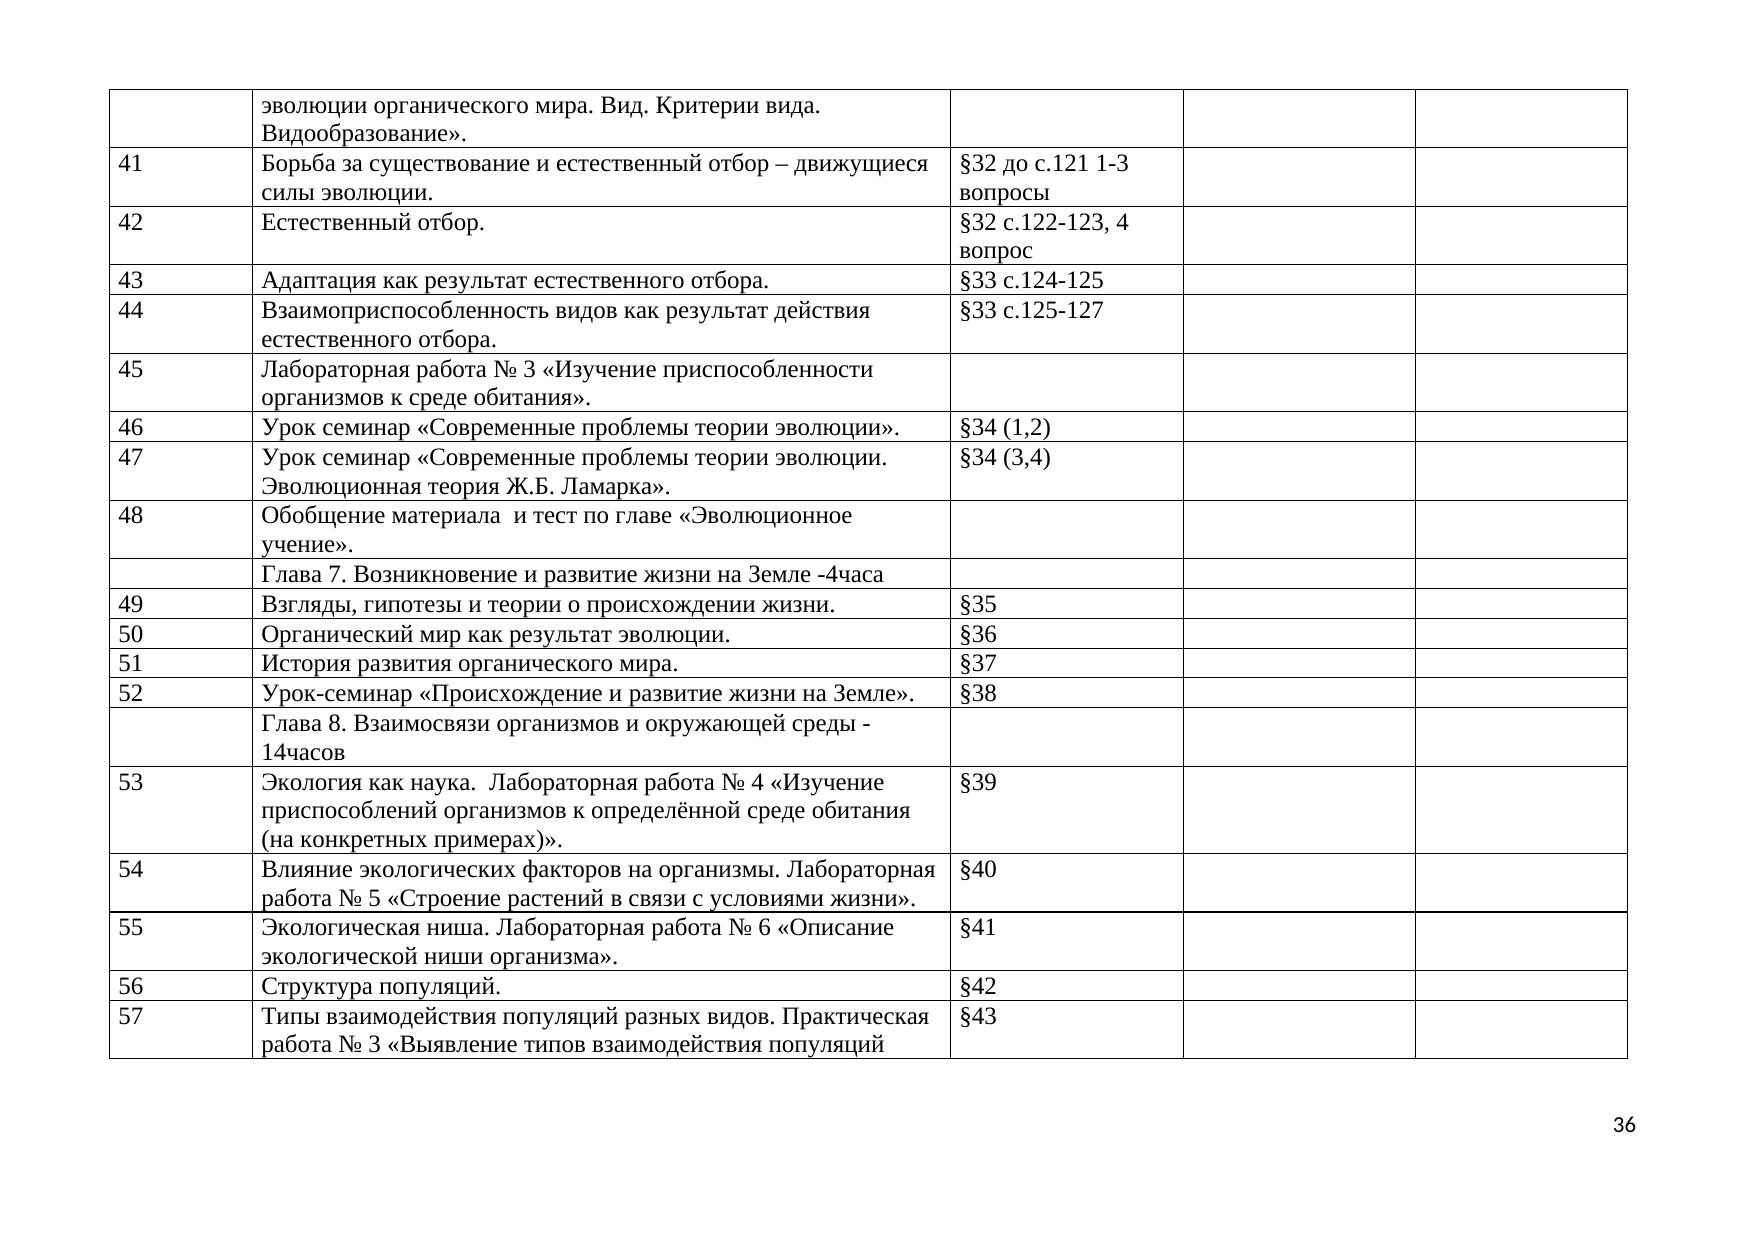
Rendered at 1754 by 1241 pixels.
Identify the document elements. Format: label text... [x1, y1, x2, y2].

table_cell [253, 90, 950, 147]
table_cell [1416, 589, 1627, 618]
table_cell [951, 354, 1183, 411]
table_cell [1416, 559, 1627, 588]
table_cell [1416, 501, 1627, 558]
table_cell Взгляды, гипотезы и теории о происхождении жизни. [253, 589, 950, 618]
table_cell [951, 559, 1183, 588]
table_cell [1416, 649, 1627, 677]
table_cell §38 [951, 678, 1183, 707]
table_cell Взаимоприспособленность видов как результат действия естественного отбора. [253, 295, 950, 353]
table_cell [1416, 295, 1627, 353]
table_cell [1184, 442, 1415, 499]
table_cell §33 с.125-127 [951, 295, 1183, 353]
table_cell §32 до с.121 1-3 вопросы [951, 148, 1183, 206]
table_cell 45 [110, 354, 252, 411]
table_cell [1184, 295, 1415, 353]
table_cell [1184, 412, 1415, 441]
table_cell §43 [951, 1001, 1183, 1058]
table_cell [1184, 854, 1415, 911]
table_cell Адаптация как результат естественного отбора. [253, 265, 950, 294]
table_cell [1416, 207, 1627, 264]
table_cell 56 [110, 971, 252, 1000]
table_cell [1416, 412, 1627, 441]
table_cell 57 [110, 1001, 252, 1058]
table_cell 55 [110, 913, 252, 970]
table_cell [1416, 354, 1627, 411]
table_cell [1184, 148, 1415, 206]
table_cell [1184, 265, 1415, 294]
table_cell [1416, 148, 1627, 206]
table_cell 49 [110, 589, 252, 618]
table_cell Естественный отбор. [253, 207, 950, 264]
table_cell Борьба за существование и естественный отбор – движущиеся силы эволюции. [253, 148, 950, 206]
table_cell [1416, 708, 1627, 766]
table_cell 46 [110, 412, 252, 441]
table_cell Урок семинар «Современные проблемы теории эволюции». [253, 412, 950, 441]
table_cell Урок семинар «Современные проблемы теории эволюции. Эволюционная теория Ж.Б. Ламарка». [253, 442, 950, 499]
table_cell [1184, 589, 1415, 618]
table_cell Урок-семинар «Происхождение и развитие жизни на Земле». [253, 678, 950, 707]
table_cell §39 [951, 767, 1183, 853]
table_cell 42 [110, 207, 252, 264]
table_cell [1416, 1001, 1627, 1058]
table_cell §40 [951, 854, 1183, 911]
table_cell 43 [110, 265, 252, 294]
table_cell 50 [110, 619, 252, 647]
table_cell Влияние экологических факторов на организмы. Лабораторная работа № 5 «Строение растений в связи с условиями жизни». [253, 854, 950, 911]
table_cell [1184, 678, 1415, 707]
table_cell §33 с.124-125 [951, 265, 1183, 294]
table_cell [1416, 913, 1627, 970]
table_cell Экология как наука. Лабораторная работа № 4 «Изучение приспособлений организмов к определённой среде обитания (на конкретных примерах)». [253, 767, 950, 853]
table_cell [951, 708, 1183, 766]
table_cell §36 [951, 619, 1183, 647]
table_cell 52 [110, 678, 252, 707]
table_cell [110, 708, 252, 766]
table_cell [1184, 708, 1415, 766]
table_cell Обобщение материала и тест по главе «Эволюционное учение». [253, 501, 950, 558]
table_cell [1184, 207, 1415, 264]
table_cell [1416, 767, 1627, 853]
table_cell §32 с.122-123, 4 вопрос [951, 207, 1183, 264]
table_cell [1416, 90, 1627, 147]
table_cell §34 (1,2) [951, 412, 1183, 441]
table_cell [1416, 678, 1627, 707]
table_cell [1184, 354, 1415, 411]
table_cell [1184, 619, 1415, 647]
table_cell Глава 7. Возникновение и развитие жизни на Земле -4часа [253, 559, 950, 588]
table_cell §34 (3,4) [951, 442, 1183, 499]
table_cell [110, 559, 252, 588]
table_cell [1184, 559, 1415, 588]
table_cell 47 [110, 442, 252, 499]
table_cell [1184, 1001, 1415, 1058]
table_cell 41 [110, 148, 252, 206]
table_cell [951, 501, 1183, 558]
table_cell [1184, 767, 1415, 853]
table_cell 40 [110, 90, 252, 147]
table_cell [1184, 90, 1415, 147]
table_cell Экологическая ниша. Лабораторная работа № 6 «Описание экологической ниши организма». [253, 913, 950, 970]
table_cell [1416, 619, 1627, 647]
table_cell §42 [951, 971, 1183, 1000]
table_cell [1184, 501, 1415, 558]
table_cell §37 [951, 649, 1183, 677]
table_cell [1416, 442, 1627, 499]
table_cell [1416, 854, 1627, 911]
table_cell Органический мир как результат эволюции. [253, 619, 950, 647]
table_cell [1184, 649, 1415, 677]
table_cell История развития органического мира. [253, 649, 950, 677]
table_cell 53 [110, 767, 252, 853]
table_cell Структура популяций. [253, 971, 950, 1000]
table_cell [253, 1001, 950, 1058]
table_cell 44 [110, 295, 252, 353]
table_cell 54 [110, 854, 252, 911]
table_cell §41 [951, 913, 1183, 970]
table_cell [1184, 971, 1415, 1000]
table_cell [1416, 971, 1627, 1000]
table_cell Глава 8. Взаимосвязи организмов и окружающей среды -14часов [253, 708, 950, 766]
table_cell [1184, 913, 1415, 970]
table_cell §35 [951, 589, 1183, 618]
table_cell 48 [110, 501, 252, 558]
table_cell 51 [110, 649, 252, 677]
table_cell Лабораторная работа № 3 «Изучение приспособленности организмов к среде обитания». [253, 354, 950, 411]
table_cell [951, 90, 1183, 147]
table_cell [1416, 265, 1627, 294]
